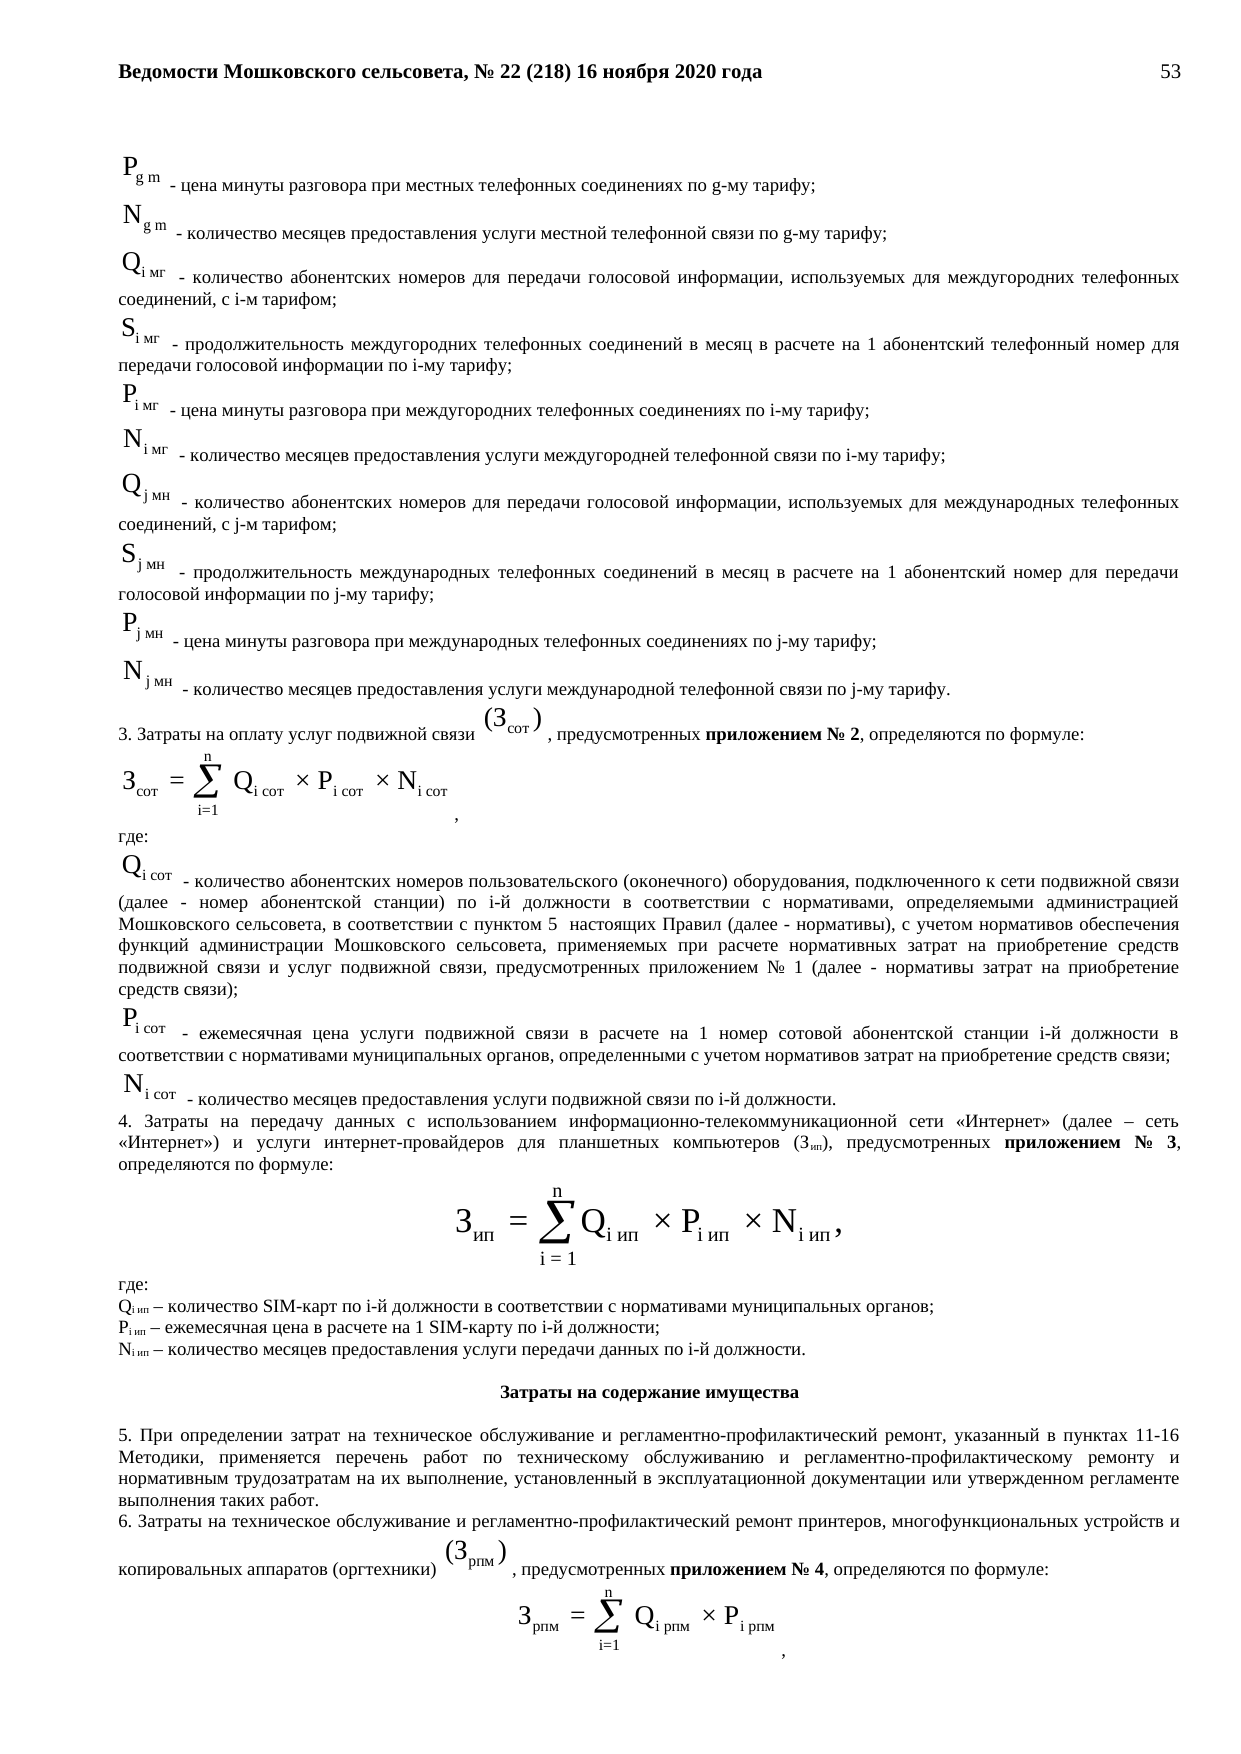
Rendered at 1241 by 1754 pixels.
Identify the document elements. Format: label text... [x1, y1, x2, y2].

text Затраты на содержание имущества [118, 1381, 1181, 1402]
text Рi ип – ежемесячная цена в расчете на 1 SIM-карту по i-й должности; [118, 1316, 1181, 1338]
text - количество месяцев предоставления услуги подвижной связи по i-й должности. [118, 1065, 1181, 1110]
text - количество месяцев предоставления услуги международной телефонной связи по j-му тарифу. [118, 652, 1181, 699]
text - цена минуты разговора при междугородних телефонных соединениях по i-му тарифу; [118, 376, 1181, 421]
text - количество месяцев предоставления услуги местной телефонной связи по g-му тарифу; [118, 196, 1181, 243]
text - цена минуты разговора при местных телефонных соединениях по g-му тарифу; [118, 148, 1181, 196]
text - количество абонентских номеров для передачи голосовой информации, используемых для международных телефонных соединений, с j-м тарифом; [118, 465, 1181, 534]
text - цена минуты разговора при международных телефонных соединениях по j-му тарифу; [118, 604, 1181, 652]
text Ni ип – количество месяцев предоставления услуги передачи данных по i-й должности. [118, 1338, 1181, 1359]
text - ежемесячная цена услуги подвижной связи в расчете на 1 номер сотовой абонентской станции i-й должности в соответствии с нормативами муниципальных органов, определенными с учетом нормативов затрат на приобретение средств связи; [118, 999, 1181, 1065]
text - продолжительность междугородних телефонных соединений в месяц в расчете на 1 абонентский телефонный номер для передачи голосовой информации по i-му тарифу; [118, 309, 1181, 376]
text 6. Затраты на техническое обслуживание и регламентно-профилактический ремонт принтеров, многофункциональных устройств и копировальных аппаратов (оргтехники) , предусмотренных приложением № 4, определяются по формуле: [118, 1510, 1181, 1579]
text 4. Затраты на передачу данных с использованием информационно-телекоммуникационной сети «Интернет» (далее – сеть «Интернет») и услуги интернет-провайдеров для планшетных компьютеров (Зип), предусмотренных приложением № 3, определяются по формуле: [118, 1110, 1181, 1174]
text - количество абонентских номеров пользовательского (оконечного) оборудования, подключенного к сети подвижной связи (далее - номер абонентской станции) по i-й должности в соответствии с нормативами, определяемыми администрацией Мошковского сельсовета, в соответствии с пунктом 5 настоящих Правил (далее - нормативы), с учетом нормативов обеспечения функций администрации Мошковского сельсовета, применяемых при расчете нормативных затрат на приобретение средств подвижной связи и услуг подвижной связи, предусмотренных приложением № 1 (далее - нормативы затрат на приобретение средств связи); [118, 846, 1181, 999]
text - продолжительность международных телефонных соединений в месяц в расчете на 1 абонентский номер для передачи голосовой информации по j-му тарифу; [118, 534, 1181, 604]
text - количество месяцев предоставления услуги междугородней телефонной связи по i-му тарифу; [118, 421, 1181, 465]
text - количество абонентских номеров для передачи голосовой информации, используемых для междугородних телефонных соединений, с i-м тарифом; [118, 243, 1181, 309]
text Qi ип – количество SIM-карт по i-й должности в соответствии с нормативами муниципальных органов; [118, 1294, 1181, 1316]
text где: [118, 825, 1181, 846]
text 3. Затраты на оплату услуг подвижной связи , предусмотренных приложением № 2, определяются по формуле: [118, 699, 1181, 744]
text 5. При определении затрат на техническое обслуживание и регламентно-профилактический ремонт, указанный в пунктах 11-16 Методики, применяется перечень работ по техническому обслуживанию и регламентно-профилактическому ремонту и нормативным трудозатратам на их выполнение, установленный в эксплуатационной документации или утвержденном регламенте выполнения таких работ. [118, 1424, 1181, 1510]
text , [118, 1579, 1181, 1660]
text где: [118, 1273, 1181, 1294]
text , [118, 744, 1181, 825]
